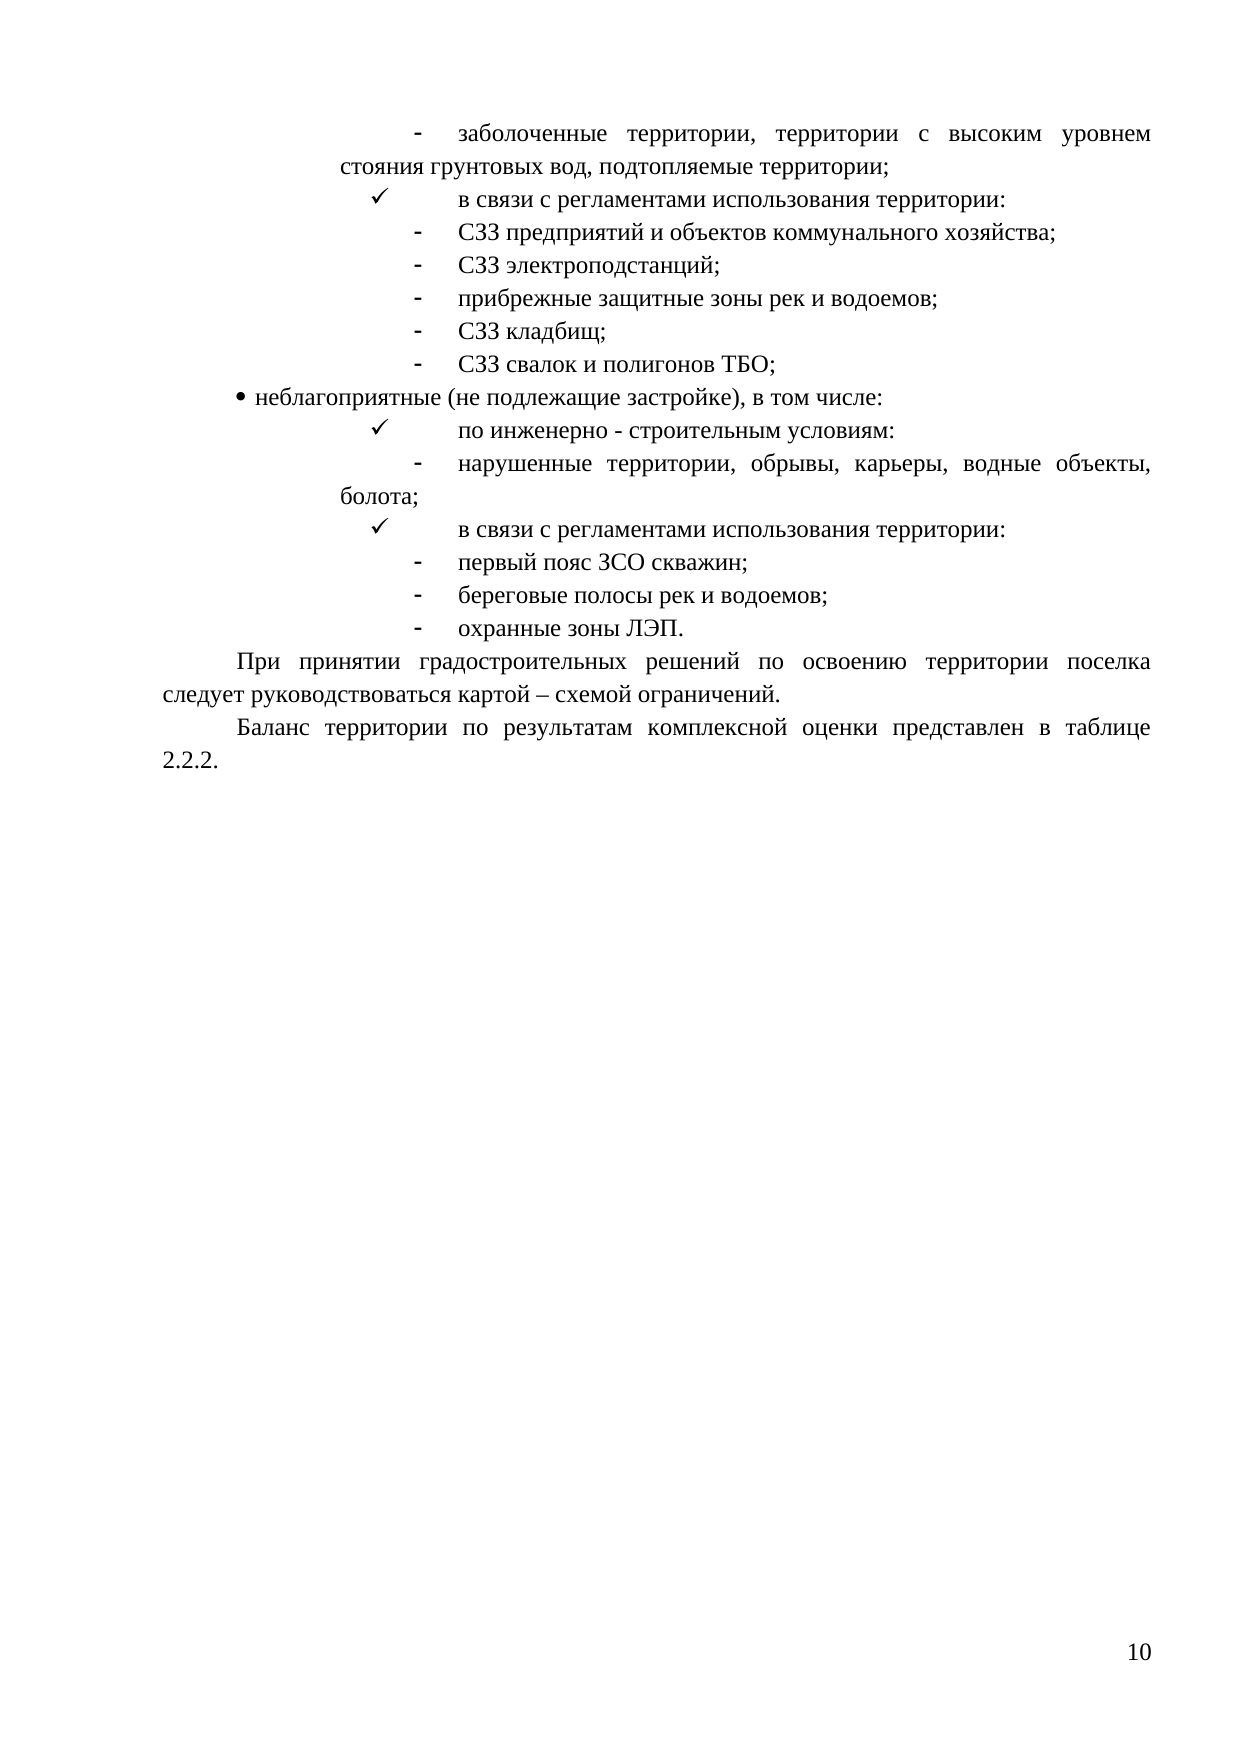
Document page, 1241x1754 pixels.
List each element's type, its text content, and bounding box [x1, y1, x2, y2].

list охранные зоны ЛЭП. [340, 613, 1152, 642]
list заболоченные территории, территории с высоким уровнем стояния грунтовых вод, подтопляемые территории; [340, 118, 1152, 180]
list первый пояс ЗСО скважин; [340, 547, 1152, 576]
list СЗЗ электроподстанций; [340, 250, 1152, 279]
list прибрежные защитные зоны рек и водоемов; [340, 283, 1152, 312]
list нарушенные территории, обрывы, карьеры, водные объекты, болота; [340, 448, 1152, 510]
list в связи с регламентами использования территории: [295, 514, 1152, 543]
list СЗЗ кладбищ; [340, 316, 1152, 345]
list береговые полосы рек и водоемов; [340, 580, 1152, 609]
list неблагоприятные (не подлежащие застройке), в том числе: [162, 382, 1152, 411]
list СЗЗ предприятий и объектов коммунального хозяйства; [340, 217, 1152, 246]
text Баланс территории по результатам комплексной оценки представлен в таблице 2.2.2. [162, 712, 1152, 774]
text При принятии градостроительных решений по освоению территории поселка следует руководствоваться картой – схемой ограничений. [162, 646, 1152, 708]
list в связи с регламентами использования территории: [295, 184, 1152, 213]
list по инженерно - строительным условиям: [295, 415, 1152, 444]
list СЗЗ свалок и полигонов ТБО; [340, 349, 1152, 378]
